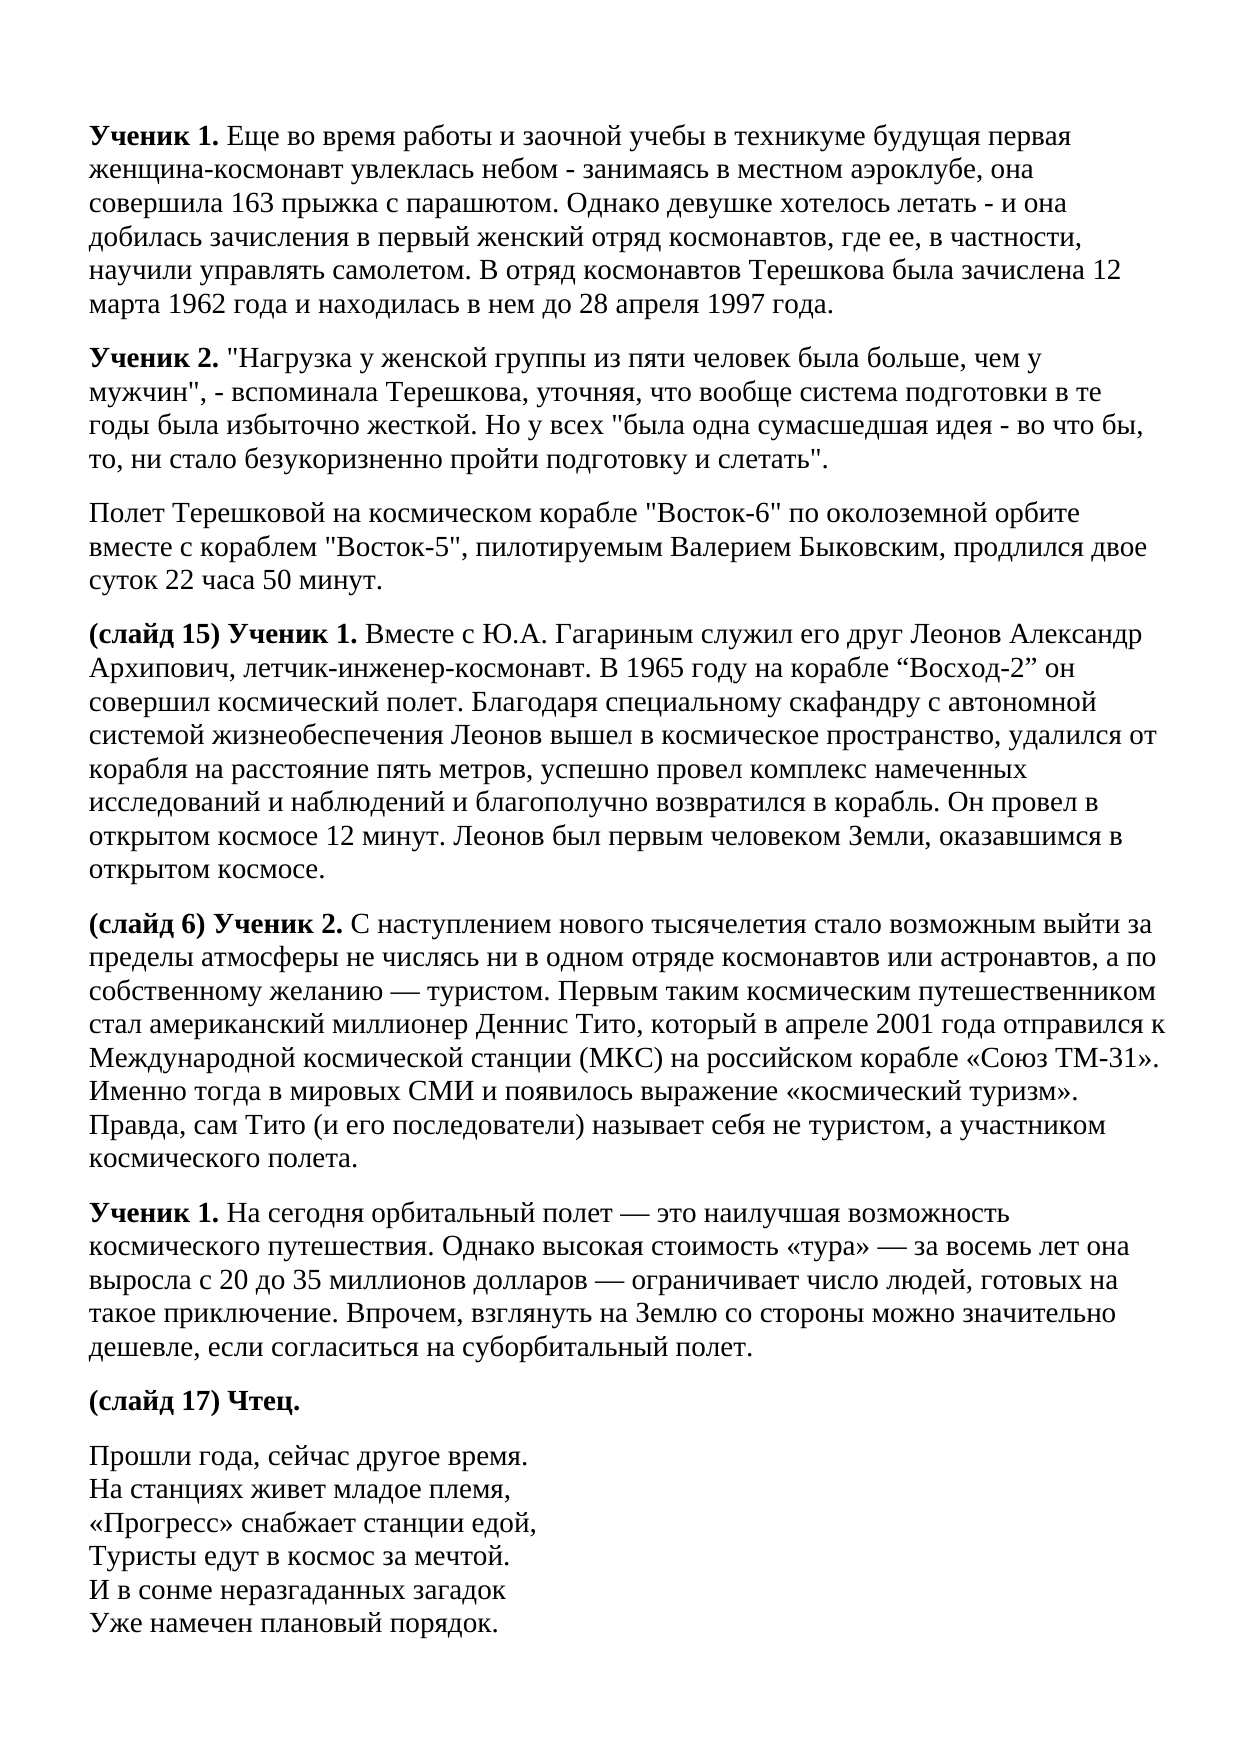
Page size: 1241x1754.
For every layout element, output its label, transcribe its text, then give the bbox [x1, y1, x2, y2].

text Ученик 2. "Нагрузка у женской группы из пяти человек была больше, чем у мужчин", - вспоминала Терешкова, уточняя, что вообще система подготовки в те годы была избыточно жесткой. Но у всех "была одна сумасшедшая идея - во что бы, то, ни стало безукоризненно пройти подготовку и слетать". [89, 340, 1167, 474]
text (слайд 6) Ученик 2. С наступлением нового тысячелетия стало возможным выйти за пределы атмосферы не числясь ни в одном отряде космонавтов или астронавтов, а по собственному желанию — туристом. Первым таким космическим путешественником стал американский миллионер Деннис Тито, который в апреле 2001 года отправился к Международной космической станции (МКС) на российском корабле «Союз ТМ-31». Именно тогда в мировых СМИ и появилось выражение «космический туризм». Правда, сам Тито (и его последователи) называет себя не туристом, а участником космического полета. [89, 906, 1167, 1174]
text Ученик 1. Еще во время работы и заочной учебы в техникуме будущая первая женщина-космонавт увлеклась небом - занимаясь в местном аэроклубе, она совершила 163 прыжка с парашютом. Однако девушке хотелось летать - и она добилась зачисления в первый женский отряд космонавтов, где ее, в частности, научили управлять самолетом. В отряд космонавтов Терешкова была зачислена 12 марта 1962 года и находилась в нем до 28 апреля 1997 года. [89, 118, 1167, 319]
text Полет Терешковой на космическом корабле "Восток-6" по околоземной орбите вместе с кораблем "Восток-5", пилотируемым Валерием Быковским, продлился двое суток 22 часа 50 минут. [89, 495, 1167, 596]
text (слайд 15) Ученик 1. Вместе с Ю.А. Гагариным служил его друг Леонов Александр Архипович, летчик-инженер-космонавт. В 1965 году на корабле “Восход-2” он совершил космический полет. Благодаря специальному скафандру с автономной системой жизнеобеспечения Леонов вышел в космическое пространство, удалился от корабля на расстояние пять метров, успешно провел комплекс намеченных исследований и наблюдений и благополучно возвратился в корабль. Он провел в открытом космосе 12 минут. Леонов был первым человеком Земли, оказавшимся в открытом космосе. [89, 617, 1167, 885]
text Ученик 1. На сегодня орбитальный полет — это наилучшая возможность космического путешествия. Однако высокая стоимость «тура» — за восемь лет она выросла с 20 до 35 миллионов долларов — ограничивает число людей, готовых на такое приключение. Впрочем, взглянуть на Землю со стороны можно значительно дешевле, если согласиться на суборбитальный полет. [89, 1195, 1167, 1363]
text (слайд 17) Чтец. [89, 1383, 1167, 1417]
text Прошли года, сейчас другое время. На станциях живет младое племя, «Прогресс» снабжает станции едой, Туристы едут в космос за мечтой. И в сонме неразгаданных загадок Уже намечен плановый порядок. [89, 1438, 1167, 1639]
